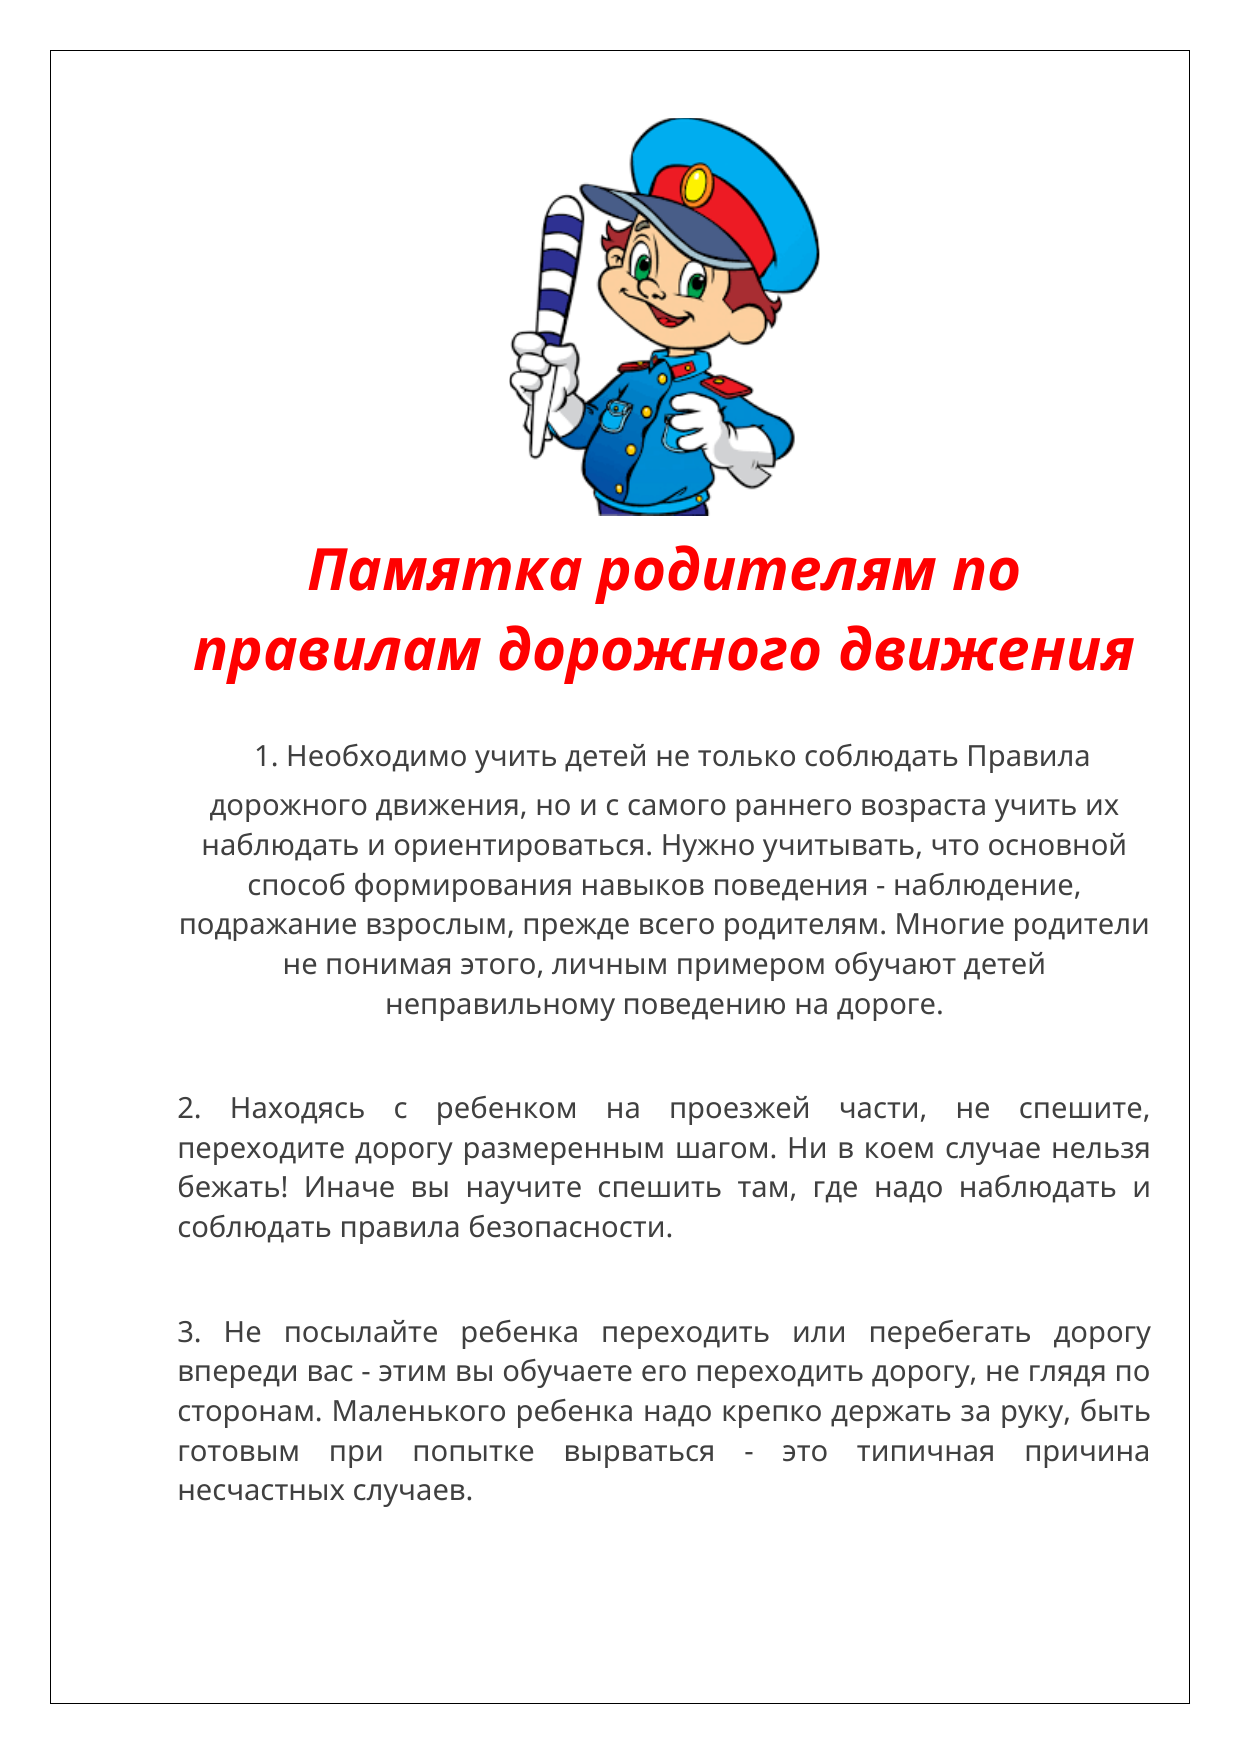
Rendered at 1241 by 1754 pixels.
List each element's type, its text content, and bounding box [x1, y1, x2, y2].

text 1. Необходимо учить детей не только соблюдать Правила дорожного движения, но и с самого раннего возраста учить их наблюдать и ориентироваться. Нужно учитывать, что основной способ формирования навыков поведения - наблюдение, подражание взрослым, прежде всего родителям. Многие родители не понимая этого, личным примером обучают детей неправильному поведению на дороге. [177, 699, 1152, 1023]
picture [509, 118, 820, 516]
text 3. Не посылайте ребенка переходить или перебегать дорогу впереди вас - этим вы обучаете его переходить дорогу, не глядя по сторонам. Маленького ребенка надо крепко держать за руку, быть готовым при попытке вырваться - это типичная причина несчастных случаев. [177, 1311, 1152, 1509]
text Памятка родителям по правилам дорожного движения [177, 528, 1152, 687]
text 2. Находясь с ребенком на проезжей части, не спешите, переходите дорогу размеренным шагом. Ни в коем случае нельзя бежать! Иначе вы научите спешить там, где надо наблюдать и соблюдать правила безопасности. [177, 1087, 1152, 1246]
